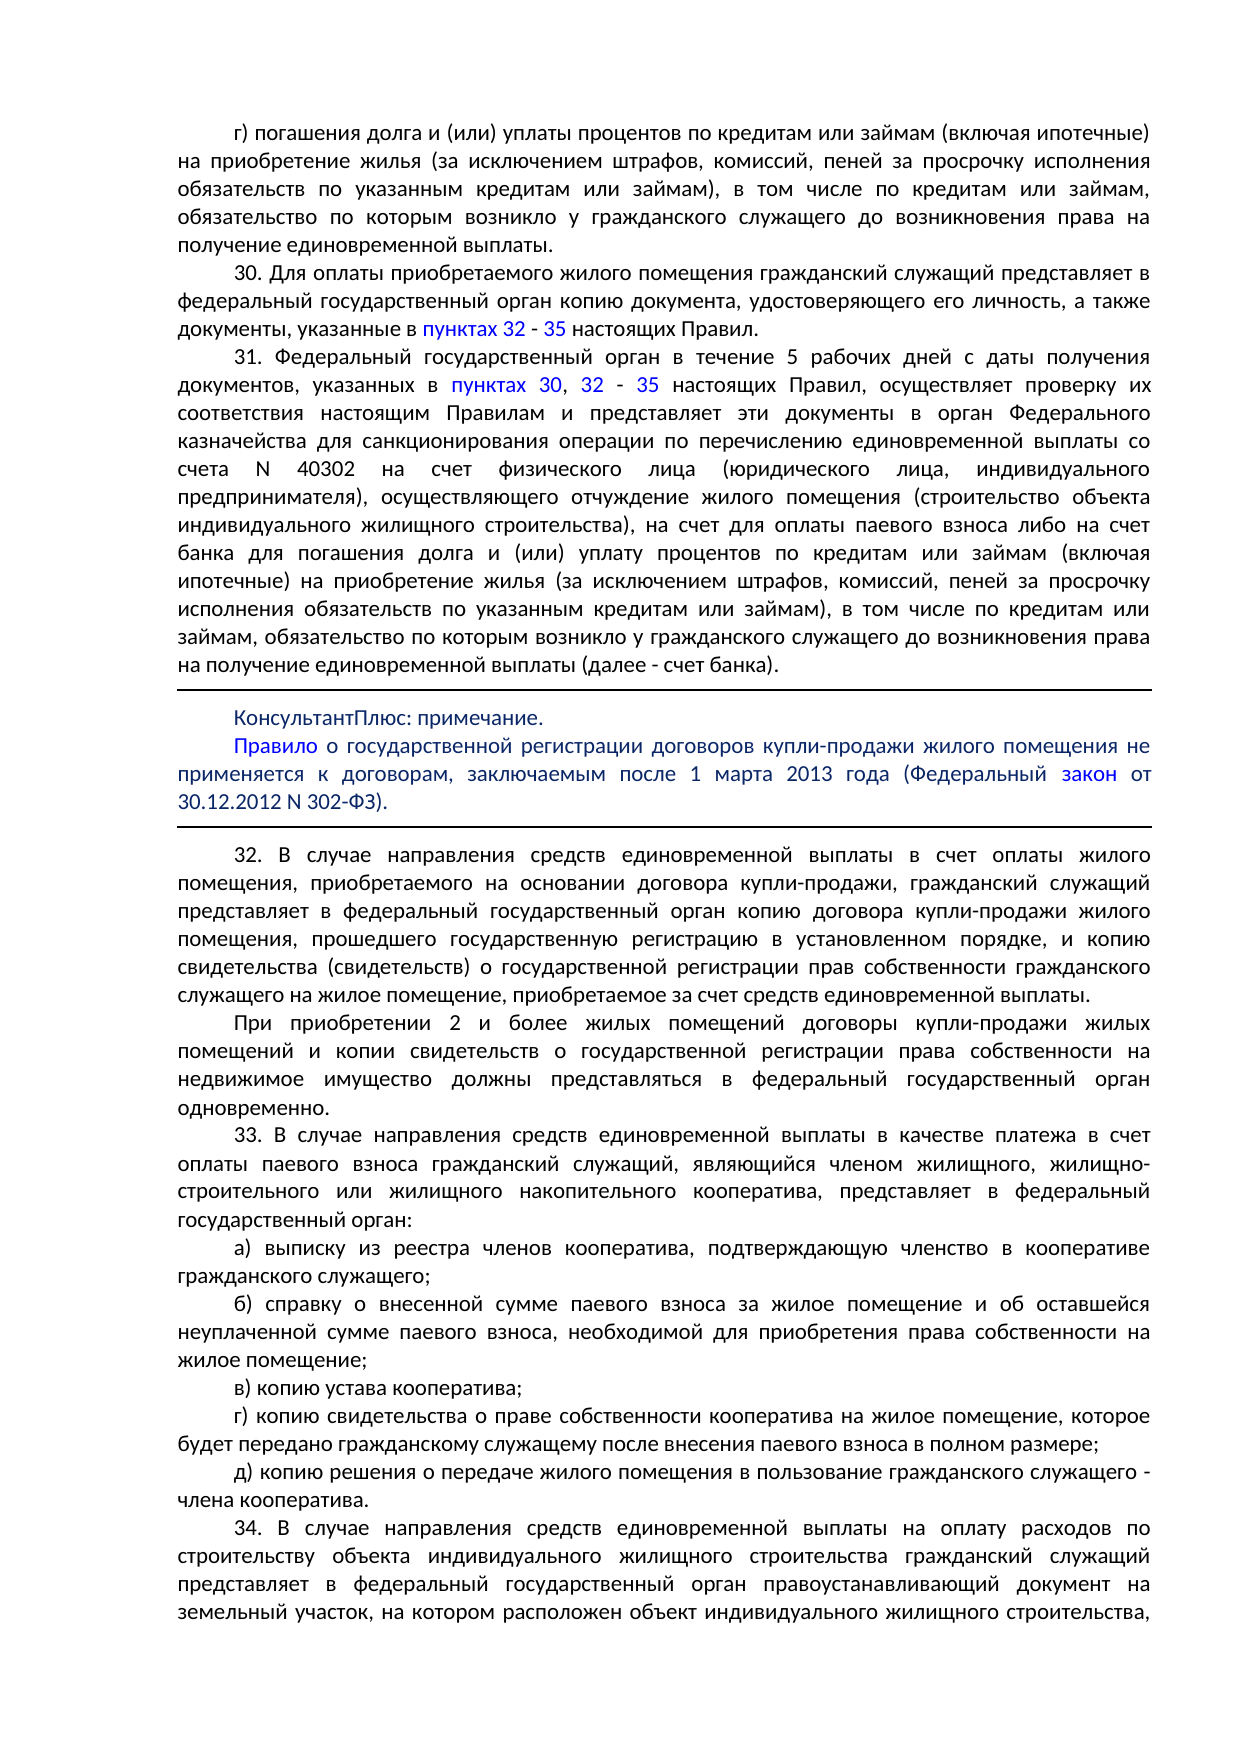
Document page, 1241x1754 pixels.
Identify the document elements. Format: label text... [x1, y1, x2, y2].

text 31. Федеральный государственный орган в течение 5 рабочих дней с даты получения документов, указанных в пунктах 30, 32 - 35 настоящих Правил, осуществляет проверку их соответствия настоящим Правилам и представляет эти документы в орган Федерального казначейства для санкционирования операции по перечислению единовременной выплаты со счета N 40302 на счет физического лица (юридического лица, индивидуального предпринимателя), осуществляющего отчуждение жилого помещения (строительство объекта индивидуального жилищного строительства), на счет для оплаты паевого взноса либо на счет банка для погашения долга и (или) уплату процентов по кредитам или займам (включая ипотечные) на приобретение жилья (за исключением штрафов, комиссий, пеней за просрочку исполнения обязательств по указанным кредитам или займам), в том числе по кредитам или займам, обязательство по которым возникло у гражданского служащего до возникновения права на получение единовременной выплаты (далее - счет банка). [177, 342, 1152, 678]
text в) копию устава кооператива; [177, 1373, 1152, 1401]
text г) погашения долга и (или) уплаты процентов по кредитам или займам (включая ипотечные) на приобретение жилья (за исключением штрафов, комиссий, пеней за просрочку исполнения обязательств по указанным кредитам или займам), в том числе по кредитам или займам, обязательство по которым возникло у гражданского служащего до возникновения права на получение единовременной выплаты. [177, 118, 1152, 258]
text Правило о государственной регистрации договоров купли-продажи жилого помещения не применяется к договорам, заключаемым после 1 марта 2013 года (Федеральный закон от 30.12.2012 N 302-ФЗ). [177, 731, 1152, 816]
text 32. В случае направления средств единовременной выплаты в счет оплаты жилого помещения, приобретаемого на основании договора купли-продажи, гражданский служащий представляет в федеральный государственный орган копию договора купли-продажи жилого помещения, прошедшего государственную регистрацию в установленном порядке, и копию свидетельства (свидетельств) о государственной регистрации прав собственности гражданского служащего на жилое помещение, приобретаемое за счет средств единовременной выплаты. [177, 840, 1152, 1008]
text а) выписку из реестра членов кооператива, подтверждающую членство в кооперативе гражданского служащего; [177, 1233, 1152, 1289]
text При приобретении 2 и более жилых помещений договоры купли-продажи жилых помещений и копии свидетельств о государственной регистрации права собственности на недвижимое имущество должны представляться в федеральный государственный орган одновременно. [177, 1008, 1152, 1121]
text г) копию свидетельства о праве собственности кооператива на жилое помещение, которое будет передано гражданскому служащему после внесения паевого взноса в полном размере; [177, 1401, 1152, 1457]
text б) справку о внесенной сумме паевого взноса за жилое помещение и об оставшейся неуплаченной сумме паевого взноса, необходимой для приобретения права собственности на жилое помещение; [177, 1289, 1152, 1373]
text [177, 1513, 1152, 1625]
text д) копию решения о передаче жилого помещения в пользование гражданского служащего - члена кооператива. [177, 1457, 1152, 1513]
text 30. Для оплаты приобретаемого жилого помещения гражданский служащий представляет в федеральный государственный орган копию документа, удостоверяющего его личность, а также документы, указанные в пунктах 32 - 35 настоящих Правил. [177, 258, 1152, 342]
text 33. В случае направления средств единовременной выплаты в качестве платежа в счет оплаты паевого взноса гражданский служащий, являющийся членом жилищного, жилищно-строительного или жилищного накопительного кооператива, представляет в федеральный государственный орган: [177, 1121, 1152, 1233]
text КонсультантПлюс: примечание. [177, 703, 1152, 731]
